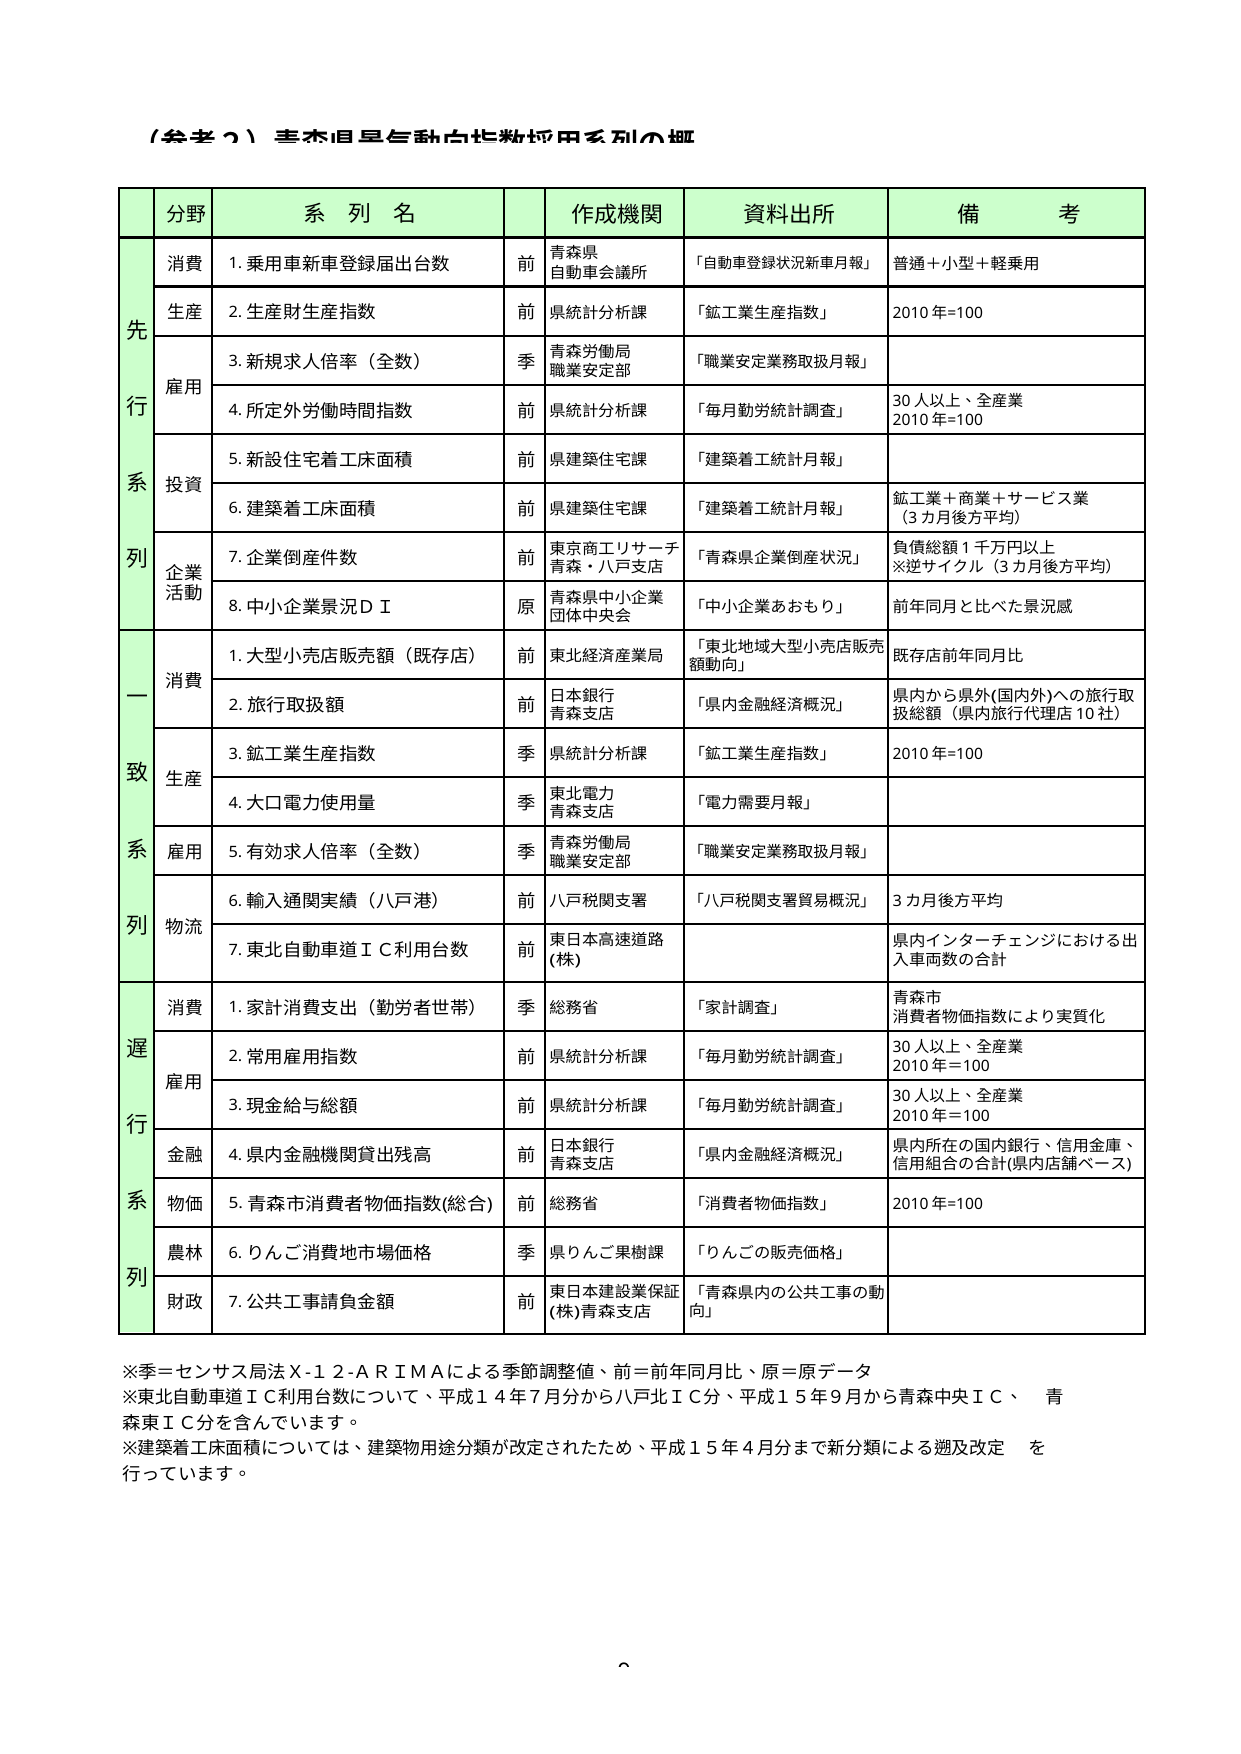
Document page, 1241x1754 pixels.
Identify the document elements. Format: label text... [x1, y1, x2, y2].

table_cell [889, 435, 1144, 482]
table_cell 普通＋小型＋軽乗用 [889, 239, 1144, 285]
table_cell 3. 新規求人倍率（全数） [213, 337, 503, 383]
table_cell 「東北地域大型小売店販売額動向」 [685, 631, 887, 678]
table_cell 県建築住宅課 [546, 484, 683, 531]
table_cell 先行系列 [120, 239, 153, 629]
table_cell 総務省 [546, 1179, 683, 1226]
table_cell 前 [505, 1032, 544, 1079]
table_cell [685, 925, 887, 981]
table_cell 県りんご果樹課 [546, 1228, 683, 1275]
table_cell 生産 [155, 288, 211, 334]
table_cell [889, 827, 1144, 874]
table_cell [889, 337, 1144, 383]
table_cell 東京商工リサーチ青森・八戸支店 [546, 533, 683, 580]
text ※季＝センサス局法Ｘ-１２-ＡＲＩＭＡによる季節調整値、前＝前年同月比、原＝原データ [122, 1359, 1159, 1383]
table_header 資料出所 [685, 189, 887, 236]
table_cell 4. 県内金融機関貸出残高 [213, 1130, 503, 1177]
table_cell [889, 778, 1144, 825]
table_cell 2010年=100 [889, 1179, 1144, 1226]
table_cell 原 [505, 582, 544, 629]
table_cell 一致系列 [120, 631, 153, 981]
table_cell 7. 公共工事請負金額 [213, 1277, 503, 1332]
text ※建築着工床面積については、建築物用途分類が改定されたため、平成１５年４月分まで新分類による遡及改定 を行っています。 [122, 1436, 1047, 1485]
table_cell 前 [505, 435, 544, 482]
table_cell 前 [505, 1277, 544, 1332]
table_header 備 考 [889, 189, 1144, 236]
table_cell 2. 常用雇用指数 [213, 1032, 503, 1079]
table_cell 「青森県内の公共工事の動向」 [685, 1277, 887, 1332]
table_cell 3カ月後方平均 [889, 876, 1144, 923]
table_cell 前 [505, 239, 544, 285]
table_cell [889, 1277, 1144, 1332]
table_cell 3. 現金給与総額 [213, 1081, 503, 1128]
table_cell 6. りんご消費地市場価格 [213, 1228, 503, 1275]
table_cell 前 [505, 484, 544, 531]
table_cell 2010年=100 [889, 288, 1144, 334]
table_cell 「県内金融経済概況」 [685, 1130, 887, 1177]
table_cell 8. 中小企業景況ＤＩ [213, 582, 503, 629]
table_cell 5. 新設住宅着工床面積 [213, 435, 503, 482]
table_cell 物価 [155, 1179, 211, 1226]
table_cell 県内インターチェンジにおける出入車両数の合計 [889, 925, 1144, 981]
table_cell 青森市 消費者物価指数により実質化 [889, 983, 1144, 1030]
table_cell 前年同月と比べた景況感 [889, 582, 1144, 629]
table_cell 県統計分析課 [546, 288, 683, 334]
table_cell 負債総額1千万円以上 ※逆サイクル（3カ月後方平均） [889, 533, 1144, 580]
table_cell 「建築着工統計月報」 [685, 484, 887, 531]
table_cell 「県内金融経済概況」 [685, 680, 887, 727]
table_cell 生産 [155, 729, 211, 825]
table_cell 季 [505, 729, 544, 776]
table_cell 「家計調査」 [685, 983, 887, 1030]
table_cell 「消費者物価指数」 [685, 1179, 887, 1226]
table_cell 「りんごの販売価格」 [685, 1228, 887, 1275]
table_cell 前 [505, 1130, 544, 1177]
table_cell 「鉱工業生産指数」 [685, 729, 887, 776]
table_cell 6. 建築着工床面積 [213, 484, 503, 531]
table_cell 雇用 [155, 337, 211, 433]
table_cell 「電力需要月報」 [685, 778, 887, 825]
table_cell 「八戸税関支署貿易概況」 [685, 876, 887, 923]
table_cell 6. 輸入通関実績（八戸港） [213, 876, 503, 923]
table_cell 「毎月勤労統計調査」 [685, 1032, 887, 1079]
table_cell 季 [505, 337, 544, 383]
table_cell 青森労働局職業安定部 [546, 337, 683, 383]
table_cell 県統計分析課 [546, 1032, 683, 1079]
table_cell 県内から県外(国内外)への旅行取扱総額（県内旅行代理店10社） [889, 680, 1144, 727]
table_cell 前 [505, 680, 544, 727]
table_cell 「毎月勤労統計調査」 [685, 386, 887, 433]
table_cell 総務省 [546, 983, 683, 1030]
table_cell 4. 大口電力使用量 [213, 778, 503, 825]
table_cell 7. 東北自動車道ＩＣ利用台数 [213, 925, 503, 981]
table_header 系 列 名 [213, 189, 503, 236]
table_cell 八戸税関支署 [546, 876, 683, 923]
table_cell 財政 [155, 1277, 211, 1332]
table_cell 消費 [155, 983, 211, 1030]
table_header [120, 189, 153, 236]
table_cell 30人以上、全産業 2010年＝100 [889, 1081, 1144, 1128]
table_cell 7. 企業倒産件数 [213, 533, 503, 580]
table_cell 消費 [155, 631, 211, 727]
table_header [505, 189, 544, 236]
table_header 作成機関 [546, 189, 683, 236]
table_cell 東北経済産業局 [546, 631, 683, 678]
table_cell 農林 [155, 1228, 211, 1275]
table_cell 青森労働局職業安定部 [546, 827, 683, 874]
table_cell 県統計分析課 [546, 1081, 683, 1128]
table_cell 前 [505, 533, 544, 580]
text ※東北自動車道ＩＣ利用台数について、平成１４年７月分から八戸北ＩＣ分、平成１５年９月から青森中央ＩＣ、 青森東ＩＣ分を含んでいます。 [122, 1385, 1066, 1434]
table_cell 消費 [155, 239, 211, 285]
table_cell 30人以上、全産業 2010年=100 [889, 386, 1144, 433]
table_cell 「中小企業あおもり」 [685, 582, 887, 629]
table_cell 県統計分析課 [546, 729, 683, 776]
table_cell 「自動車登録状況新車月報」 [685, 239, 887, 285]
table_cell 日本銀行青森支店 [546, 1130, 683, 1177]
table_cell 企業活動 [155, 533, 211, 629]
table_cell 前 [505, 1179, 544, 1226]
table_cell 「職業安定業務取扱月報」 [685, 337, 887, 383]
table_cell 「鉱工業生産指数」 [685, 288, 887, 334]
table_cell 投資 [155, 435, 211, 531]
table_cell 2. 旅行取扱額 [213, 680, 503, 727]
table_cell 雇用 [155, 827, 211, 874]
table_cell 「建築着工統計月報」 [685, 435, 887, 482]
table_cell 3. 鉱工業生産指数 [213, 729, 503, 776]
table_cell 季 [505, 827, 544, 874]
table_cell 季 [505, 983, 544, 1030]
table_cell 2010年=100 [889, 729, 1144, 776]
table_cell 雇用 [155, 1032, 211, 1128]
table_cell 1. 乗用車新車登録届出台数 [213, 239, 503, 285]
table_cell 県統計分析課 [546, 386, 683, 433]
table_cell 青森県 自動車会議所 [546, 239, 683, 285]
table_cell 東北電力青森支店 [546, 778, 683, 825]
table_cell 前 [505, 876, 544, 923]
table_cell 1. 家計消費支出（勤労者世帯） [213, 983, 503, 1030]
table_cell 前 [505, 386, 544, 433]
table_cell 前 [505, 925, 544, 981]
table_cell 東日本高速道路 (株) [546, 925, 683, 981]
table_cell 前 [505, 1081, 544, 1128]
table_cell 金融 [155, 1130, 211, 1177]
table_header 分野 [155, 189, 211, 236]
table_cell 日本銀行青森支店 [546, 680, 683, 727]
table_cell 鉱工業＋商業＋サービス業 （3カ月後方平均） [889, 484, 1144, 531]
table_cell 青森県中小企業団体中央会 [546, 582, 683, 629]
table_cell 県建築住宅課 [546, 435, 683, 482]
table_cell 前 [505, 288, 544, 334]
table_cell 1. 大型小売店販売額（既存店） [213, 631, 503, 678]
table_cell 季 [505, 1228, 544, 1275]
table_cell 物流 [155, 876, 211, 981]
table_cell 前 [505, 631, 544, 678]
table_cell 2. 生産財生産指数 [213, 288, 503, 334]
table_cell 5. 青森市消費者物価指数(総合) [213, 1179, 503, 1226]
table_cell 東日本建設業保証 (株)青森支店 [546, 1277, 683, 1332]
table_cell 4. 所定外労働時間指数 [213, 386, 503, 433]
table_cell 「職業安定業務取扱月報」 [685, 827, 887, 874]
table_cell 「毎月勤労統計調査」 [685, 1081, 887, 1128]
table_cell 既存店前年同月比 [889, 631, 1144, 678]
table_cell 季 [505, 778, 544, 825]
table_cell 30人以上、全産業 2010年＝100 [889, 1032, 1144, 1079]
table_cell [889, 1228, 1144, 1275]
table_cell 遅行系列 [120, 983, 153, 1332]
table_cell 5. 有効求人倍率（全数） [213, 827, 503, 874]
table_cell 「青森県企業倒産状況」 [685, 533, 887, 580]
table_cell 県内所在の国内銀行、信用金庫、信用組合の合計(県内店舗ベース) [889, 1130, 1144, 1177]
